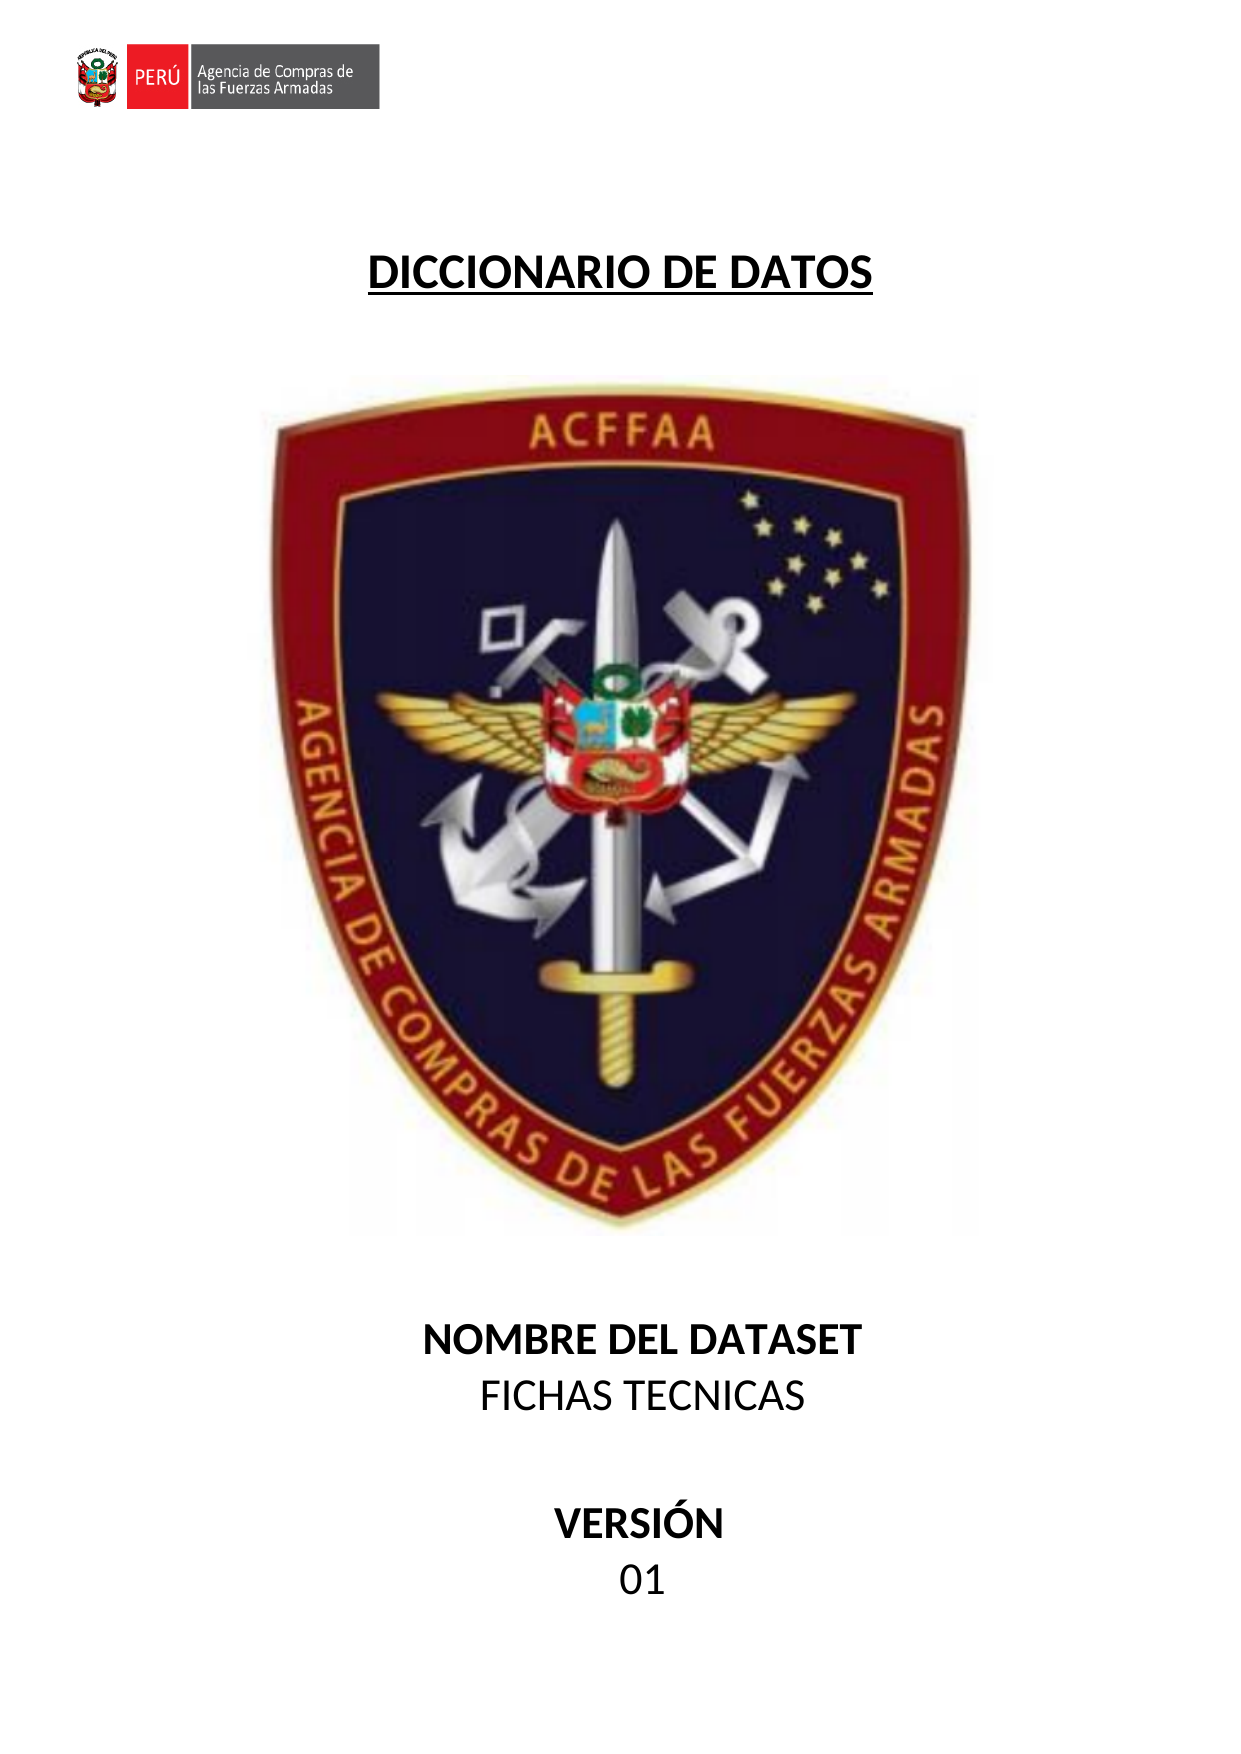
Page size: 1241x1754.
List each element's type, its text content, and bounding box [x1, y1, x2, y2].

text NOMBRE DEL DATASET FICHAS TECNICAS [118, 1309, 1167, 1421]
text DICCIONARIO DE DATOS [74, 240, 1167, 301]
picture [246, 375, 994, 1236]
text VERSIÓN 01 [118, 1438, 1167, 1606]
picture [73, 43, 380, 109]
